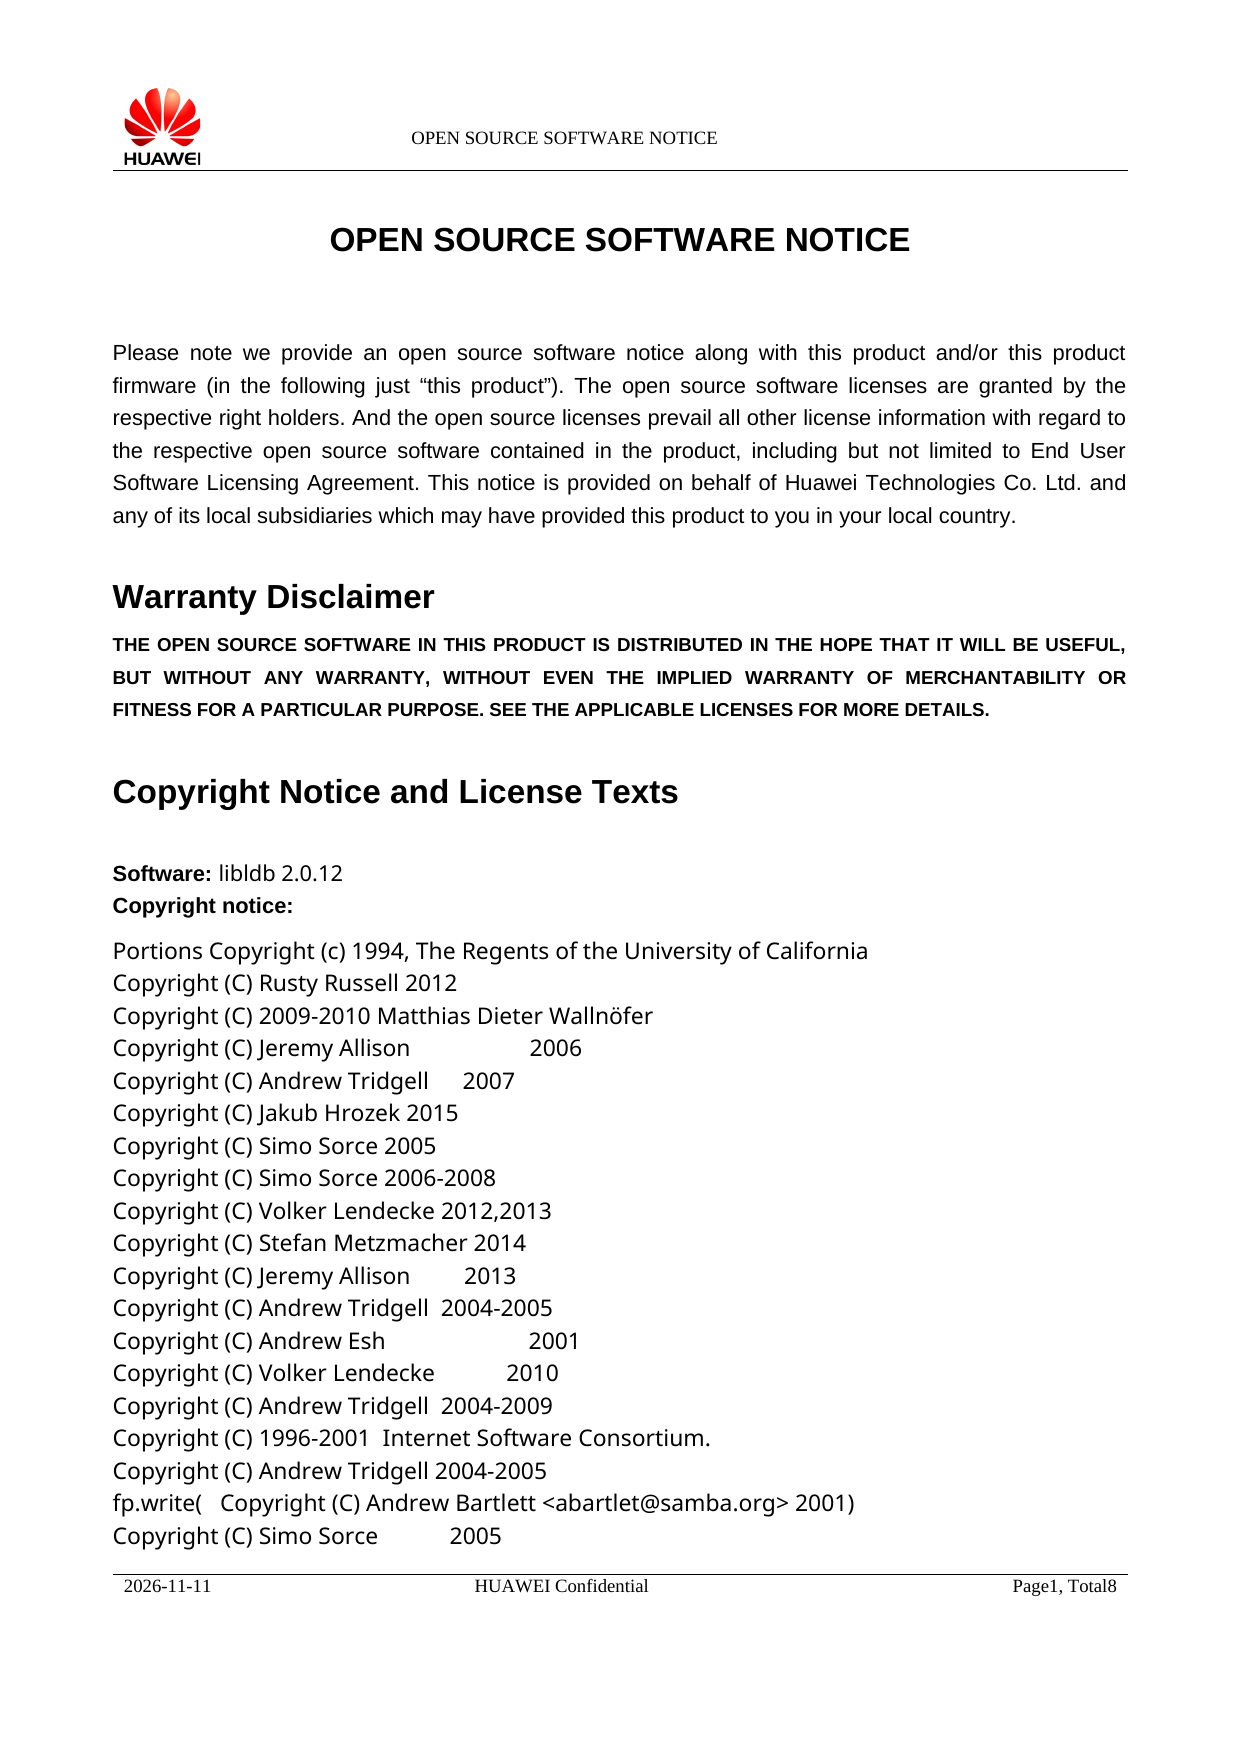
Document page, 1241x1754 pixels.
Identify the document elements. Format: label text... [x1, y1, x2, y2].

title Software: libldb 2.0.12 [112, 856, 1128, 889]
text OPEN SOURCE SOFTWARE NOTICE [112, 206, 1128, 271]
picture [124, 88, 201, 165]
text Copyright Notice and License Texts [112, 759, 1128, 824]
text Warranty Disclaimer [112, 564, 1128, 629]
text The open source software in this product is distributed in the hope that it will be useful, but WITHOUT ANY WARRANTY, without even the implied warranty of MERCHANTABILITY or FITNESS FOR A PARTICULAR PURPOSE. See the applicable licenses for more details. [112, 629, 1128, 726]
text Copyright notice: [112, 889, 1128, 921]
text Please note we provide an open source software notice along with this product and/or this product firmware (in the following just “this product”). The open source software licenses are granted by the respective right holders. And the open source licenses prevail all other license information with regard to the respective open source software contained in the product, including but not limited to End User Software Licensing Agreement. This notice is provided on behalf of Huawei Technologies Co. Ltd. and any of its local subsidiaries which may have provided this product to you in your local country. [112, 336, 1128, 531]
